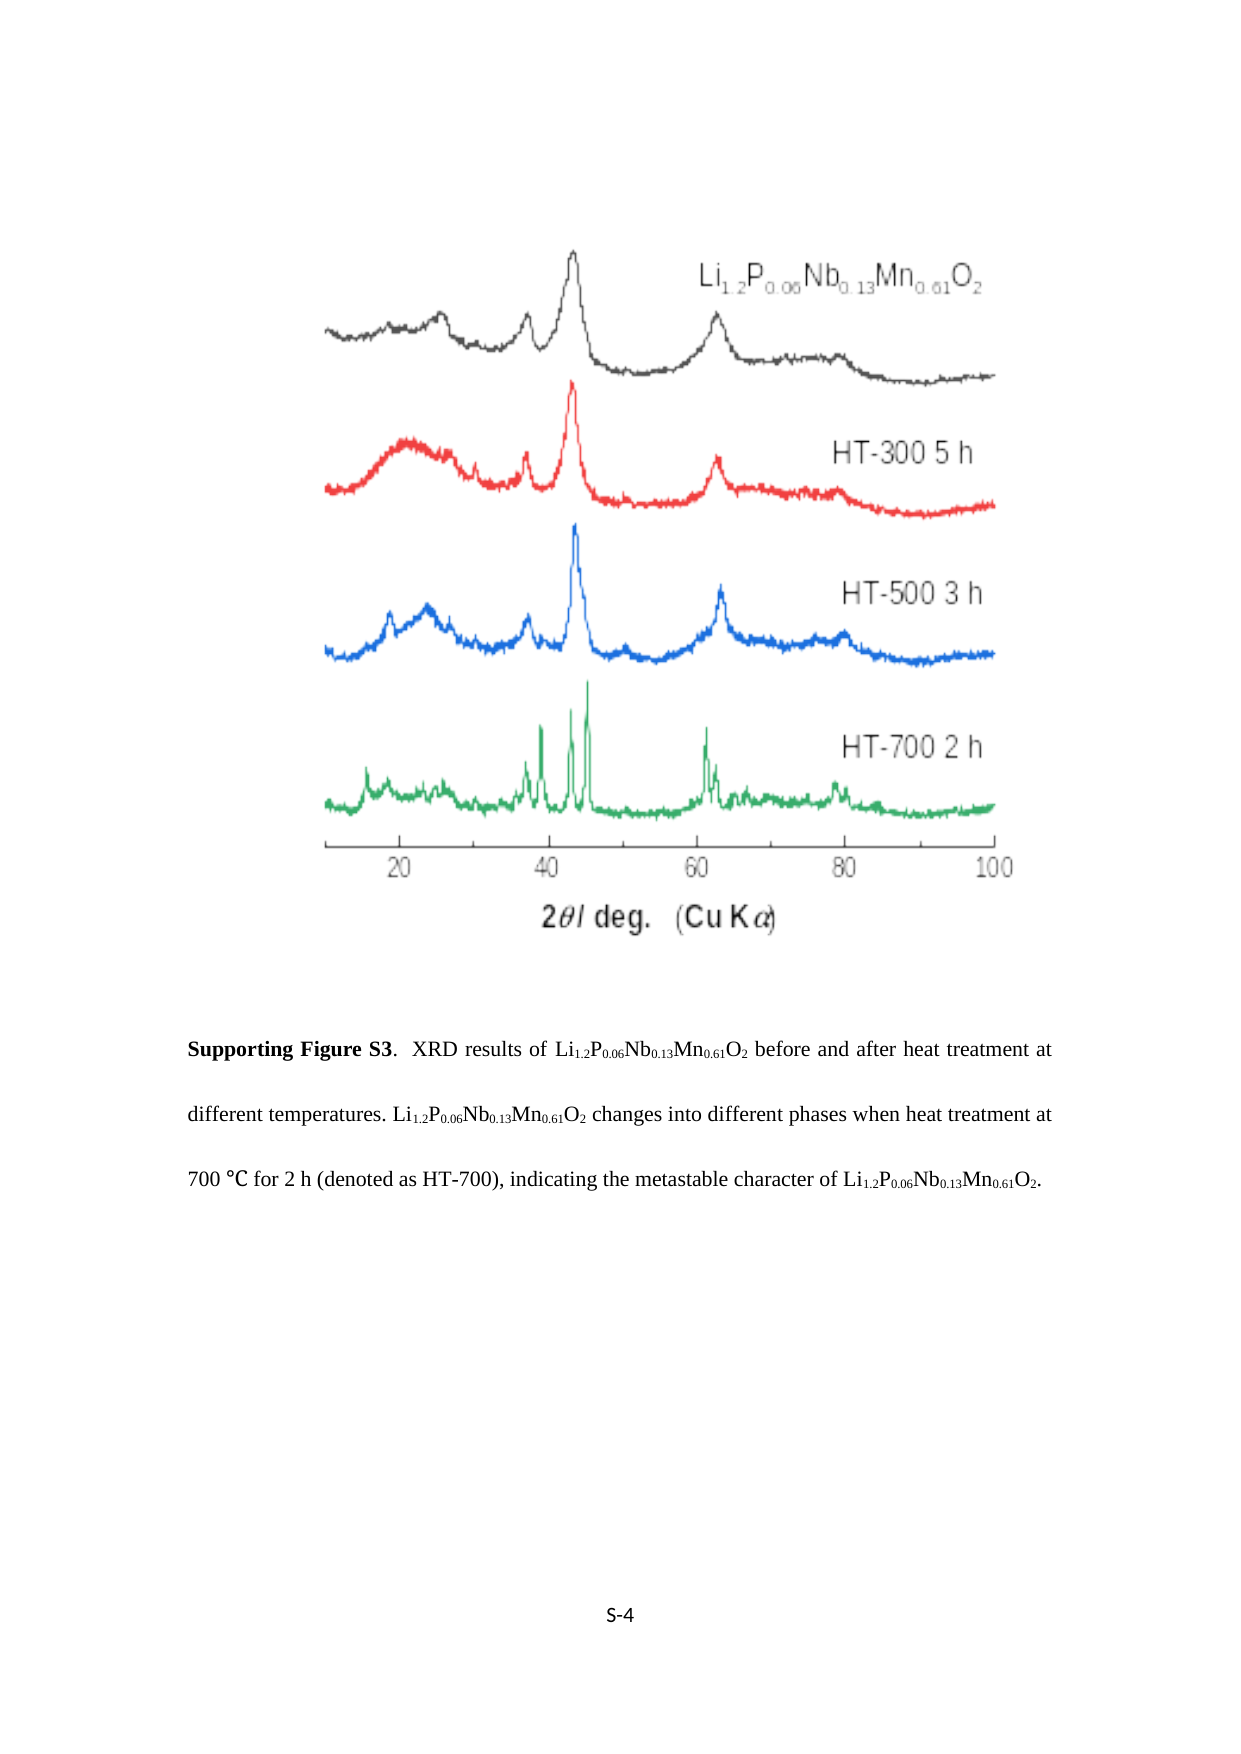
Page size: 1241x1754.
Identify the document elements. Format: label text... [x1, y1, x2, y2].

text Supporting Figure S3. XRD results of Li1.2P0.06Nb0.13Mn0.61O2 before and after heat treatment at different temperatures. Li1.2P0.06Nb0.13Mn0.61O2 changes into different phases when heat treatment at 700 ℃ for 2 h (denoted as HT-700), indicating the metastable character of Li1.2P0.06Nb0.13Mn0.61O2. [187, 1032, 1053, 1195]
